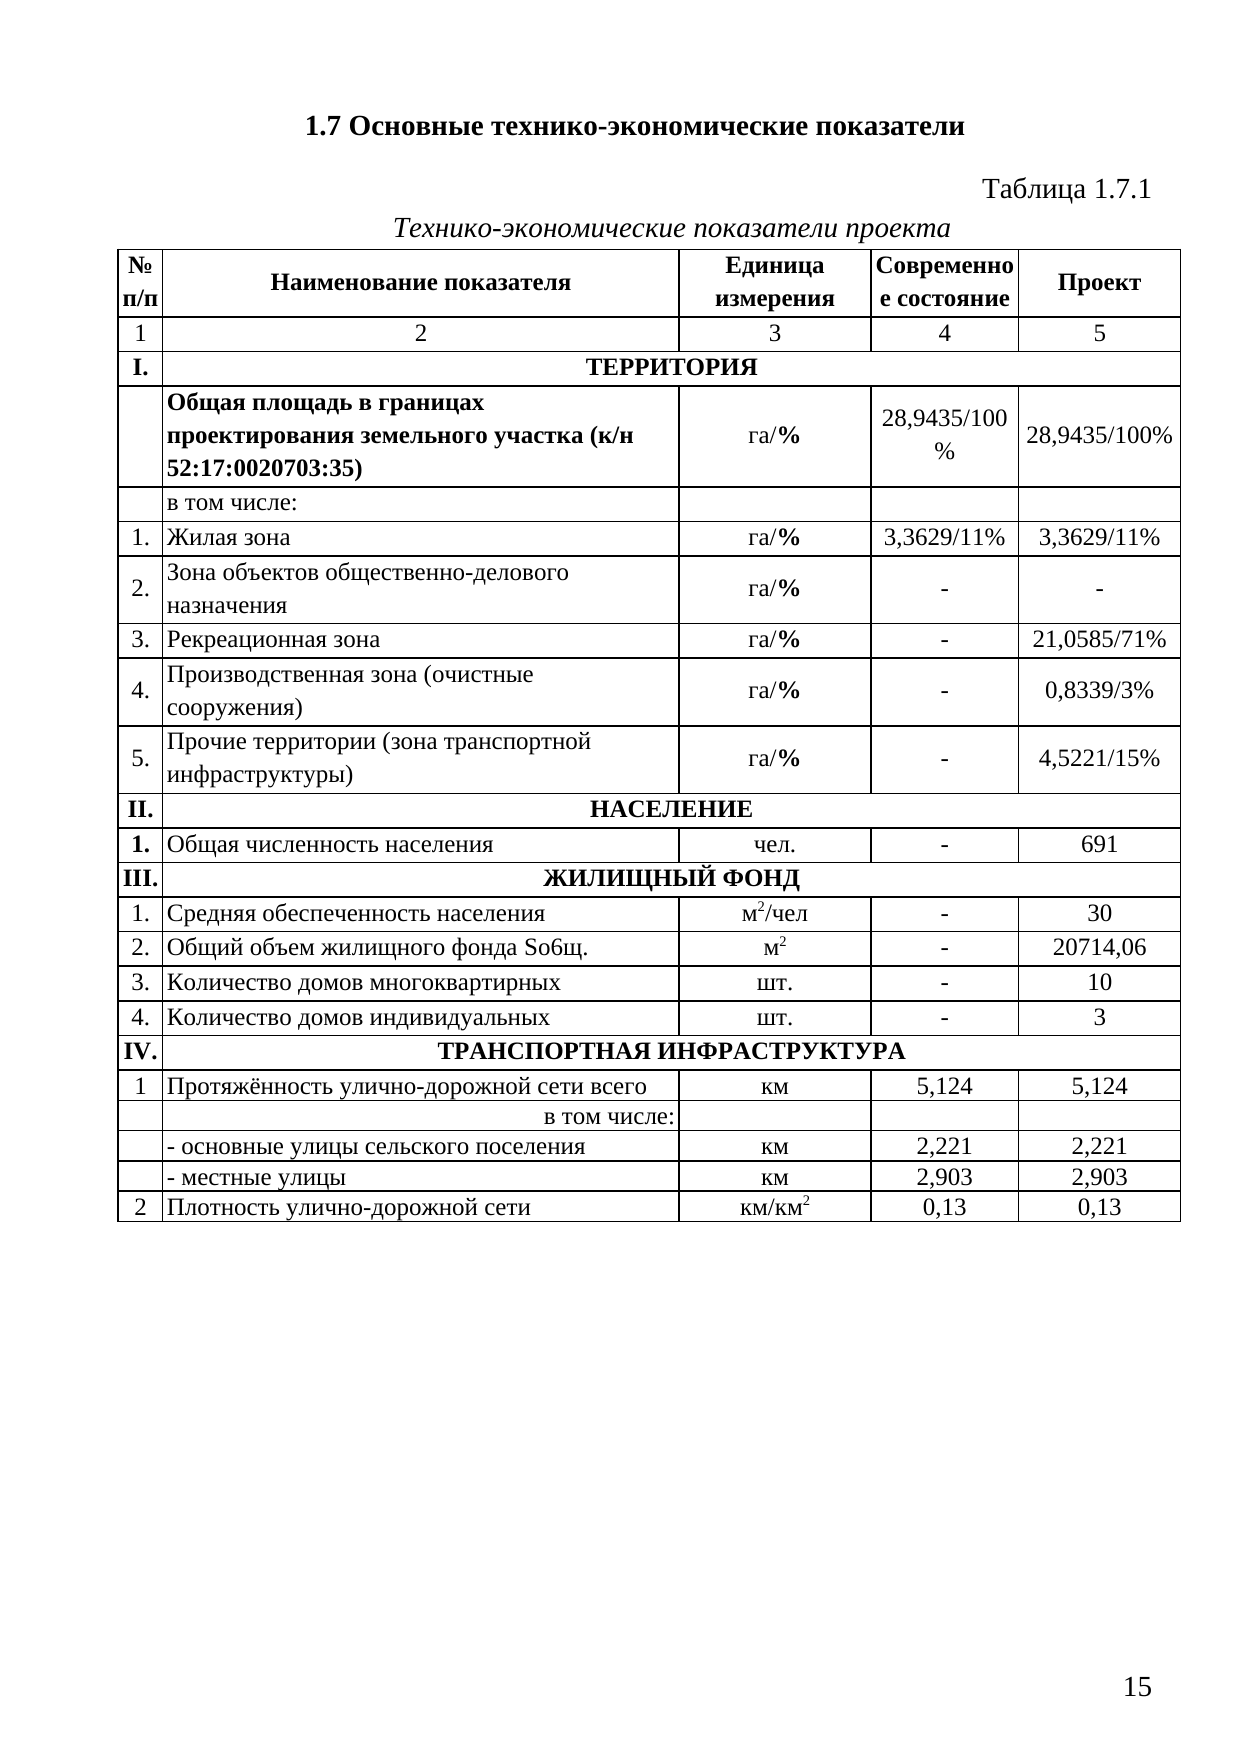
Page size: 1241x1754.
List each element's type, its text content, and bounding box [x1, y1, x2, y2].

table_cell км [680, 1131, 870, 1160]
table_cell Количество домов индивидуальных [163, 1002, 678, 1034]
table_cell 2. [119, 932, 162, 965]
table_cell 0,8339/3% [1019, 659, 1180, 725]
table_cell 0,13 [1019, 1192, 1180, 1221]
table_cell - [872, 557, 1018, 623]
table_cell 2 [163, 318, 678, 351]
table_cell Протяжённость улично-дорожной сети всего [163, 1071, 678, 1099]
table_cell - [872, 624, 1018, 657]
table_cell в том числе: [163, 488, 678, 521]
table_cell НАСЕЛЕНИЕ [163, 794, 1180, 827]
table_header Единица измерения [680, 250, 870, 316]
table_cell 1 [119, 1071, 162, 1099]
table_cell га/% [680, 659, 870, 725]
table_cell I. [119, 352, 162, 385]
table_cell га/% [680, 557, 870, 623]
table_cell [872, 1101, 1018, 1130]
table_cell [119, 1131, 162, 1160]
table_cell ЖИЛИЩНЫЙ ФОНД [163, 863, 1180, 896]
table_cell 20714,06 [1019, 932, 1180, 965]
table_cell 5 [1019, 318, 1180, 351]
table_cell - [872, 967, 1018, 1000]
table_cell Плотность улично-дорожной сети [163, 1192, 678, 1221]
table_cell км [680, 1162, 870, 1190]
table_cell [1019, 1101, 1180, 1130]
table_cell 0,13 [872, 1192, 1018, 1221]
table_cell - [872, 829, 1018, 862]
table_cell [119, 1162, 162, 1190]
table_cell - [872, 898, 1018, 931]
table_header Наименование показателя [163, 250, 678, 316]
table_cell - [872, 659, 1018, 725]
table_cell IV. [119, 1036, 162, 1069]
table_cell 3. [119, 967, 162, 1000]
table_cell II. [119, 794, 162, 827]
text Технико-экономические показатели проекта [118, 210, 1152, 243]
table_cell м2 [680, 932, 870, 965]
table_cell 2. [119, 557, 162, 623]
table_cell га/% [680, 522, 870, 555]
table_cell 5. [119, 727, 162, 792]
table_cell км [680, 1071, 870, 1099]
table_header Проект [1019, 250, 1180, 316]
table_cell га/% [680, 727, 870, 792]
table_cell 2,221 [872, 1131, 1018, 1160]
table_cell 2 [119, 1192, 162, 1221]
table_cell [680, 1101, 870, 1130]
table_cell [119, 387, 162, 486]
table_cell - местные улицы [163, 1162, 678, 1190]
table_cell 4 [872, 318, 1018, 351]
table_cell 4. [119, 1002, 162, 1034]
table_cell Общая численность населения [163, 829, 678, 862]
table_cell Средняя обеспеченность населения [163, 898, 678, 931]
table_cell 2,903 [1019, 1162, 1180, 1190]
table_cell 21,0585/71% [1019, 624, 1180, 657]
table_cell ТРАНСПОРТНАЯ ИНФРАСТРУКТУРА [163, 1036, 1180, 1069]
table_cell чел. [680, 829, 870, 862]
table_cell га/% [680, 624, 870, 657]
text Таблица 1.7.1 [118, 171, 1152, 205]
table_header Современное состояние [872, 250, 1018, 316]
table_cell Рекреационная зона [163, 624, 678, 657]
table_cell [119, 488, 162, 521]
table_cell 3 [680, 318, 870, 351]
table_cell 28,9435/100% [1019, 387, 1180, 486]
table_cell [680, 488, 870, 521]
table_cell Жилая зона [163, 522, 678, 555]
table_cell Общий объем жилищного фонда So6щ. [163, 932, 678, 965]
table_cell 691 [1019, 829, 1180, 862]
table_cell в том числе: [163, 1101, 678, 1130]
table_cell шт. [680, 1002, 870, 1034]
table_cell Производственная зона (очистные сооружения) [163, 659, 678, 725]
table_cell 3,3629/11% [1019, 522, 1180, 555]
table_cell Зона объектов общественно-делового назначения [163, 557, 678, 623]
table_cell 1. [119, 829, 162, 862]
table_cell [119, 1101, 162, 1130]
table_cell 3 [1019, 1002, 1180, 1034]
table_cell 4,5221/15% [1019, 727, 1180, 792]
table_header № п/п [119, 250, 162, 316]
table_cell - основные улицы сельского поселения [163, 1131, 678, 1160]
table_cell - [872, 727, 1018, 792]
table_cell 2,903 [872, 1162, 1018, 1190]
table_cell 2,221 [1019, 1131, 1180, 1160]
table_cell Прочие территории (зона транспортной инфраструктуры) [163, 727, 678, 792]
table_cell III. [119, 863, 162, 896]
table_cell - [1019, 557, 1180, 623]
table_cell 5,124 [872, 1071, 1018, 1099]
table_cell м2/чел [680, 898, 870, 931]
table_cell 5,124 [1019, 1071, 1180, 1099]
table_cell - [872, 1002, 1018, 1034]
table_cell - [872, 932, 1018, 965]
table_cell [872, 488, 1018, 521]
table_cell Общая площадь в границах проектирования земельного участка (к/н 52:17:0020703:35) [163, 387, 678, 486]
subtitle 1.7 Основные технико-экономические показатели [118, 108, 1152, 141]
table_cell 10 [1019, 967, 1180, 1000]
table_cell га/% [680, 387, 870, 486]
table_cell 3. [119, 624, 162, 657]
table_cell 3,3629/11% [872, 522, 1018, 555]
table_cell ТЕРРИТОРИЯ [163, 352, 1180, 385]
table_cell [1019, 488, 1180, 521]
table_cell 1 [119, 318, 162, 351]
table_cell шт. [680, 967, 870, 1000]
table_cell 30 [1019, 898, 1180, 931]
table_cell Количество домов многоквартирных [163, 967, 678, 1000]
table_cell 1. [119, 898, 162, 931]
table_cell 1. [119, 522, 162, 555]
table_cell 4. [119, 659, 162, 725]
table_cell 28,9435/100% [872, 387, 1018, 486]
table_cell км/км2 [680, 1192, 870, 1221]
